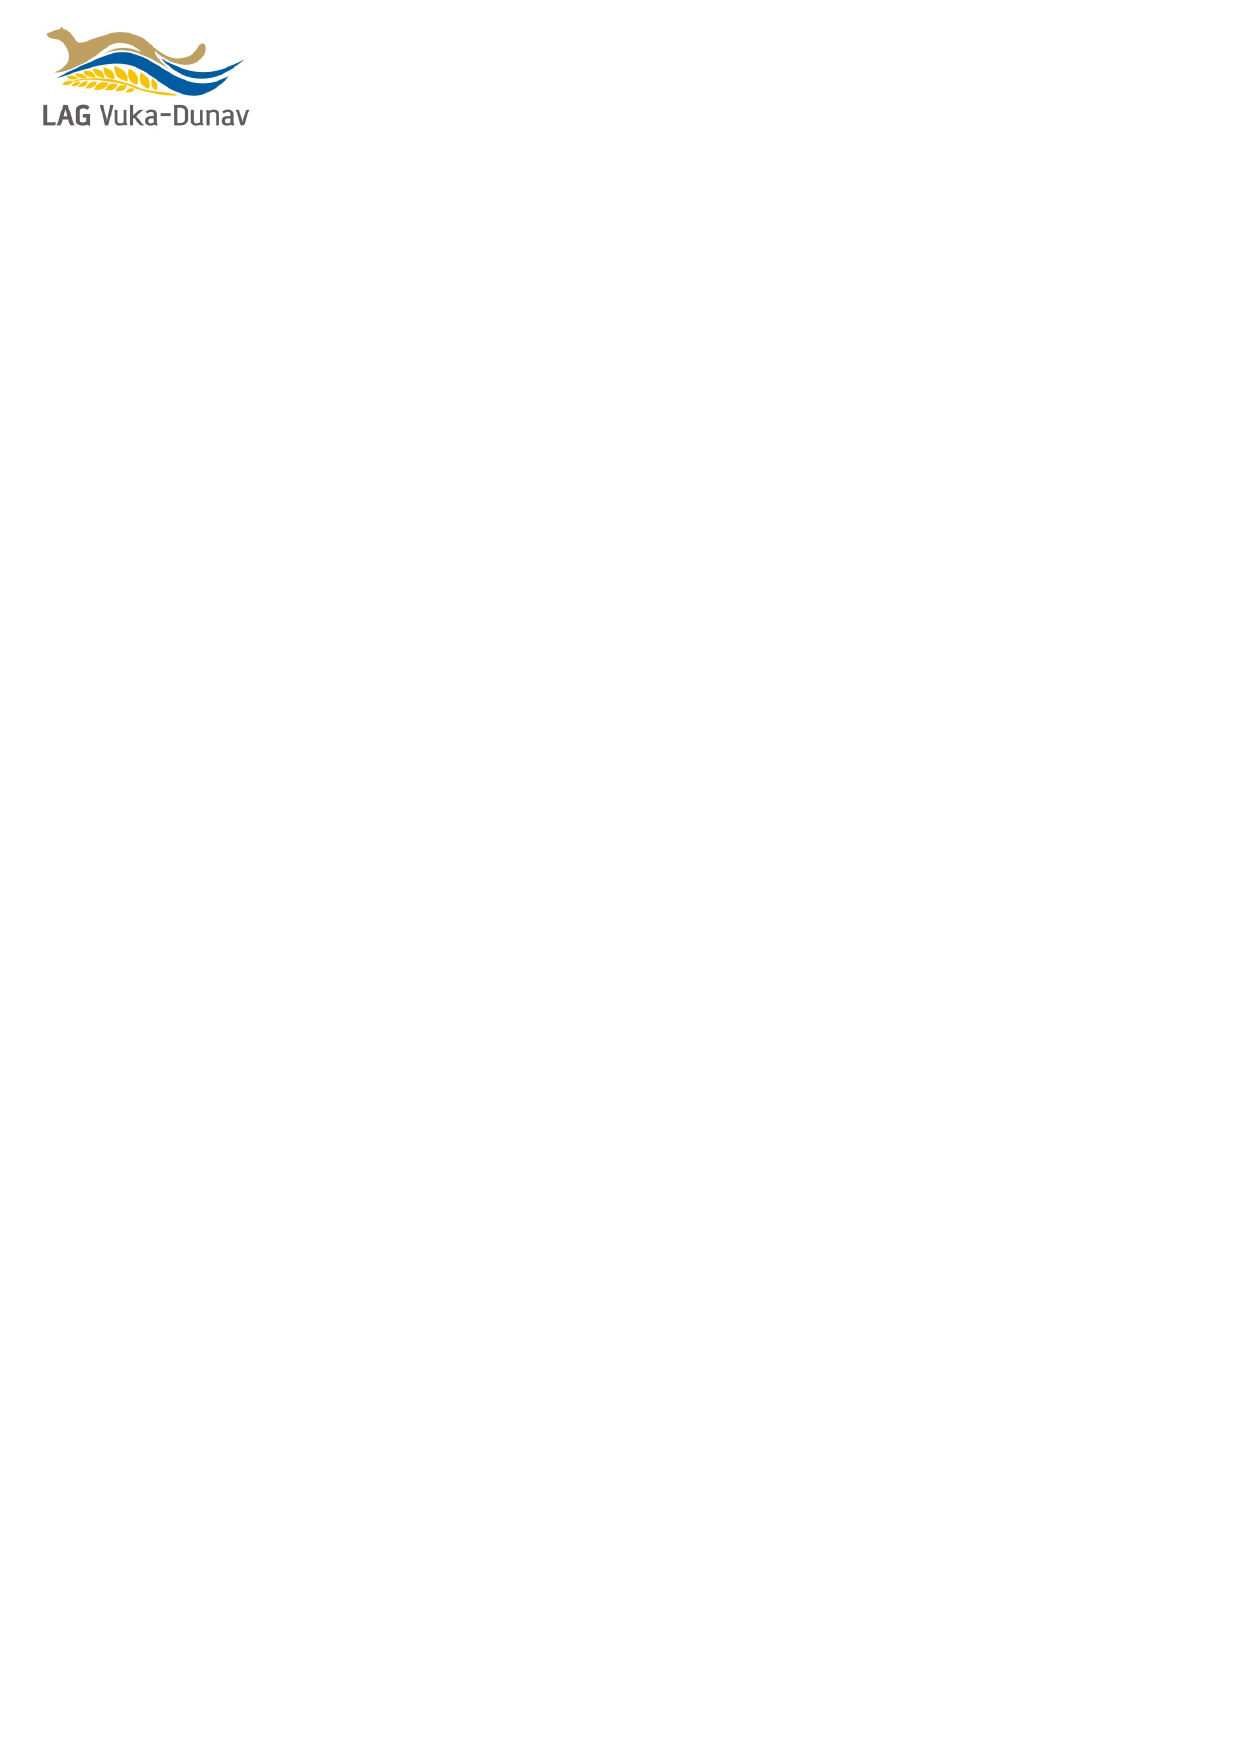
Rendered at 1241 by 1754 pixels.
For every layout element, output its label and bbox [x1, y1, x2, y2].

picture [0, 0, 273, 161]
